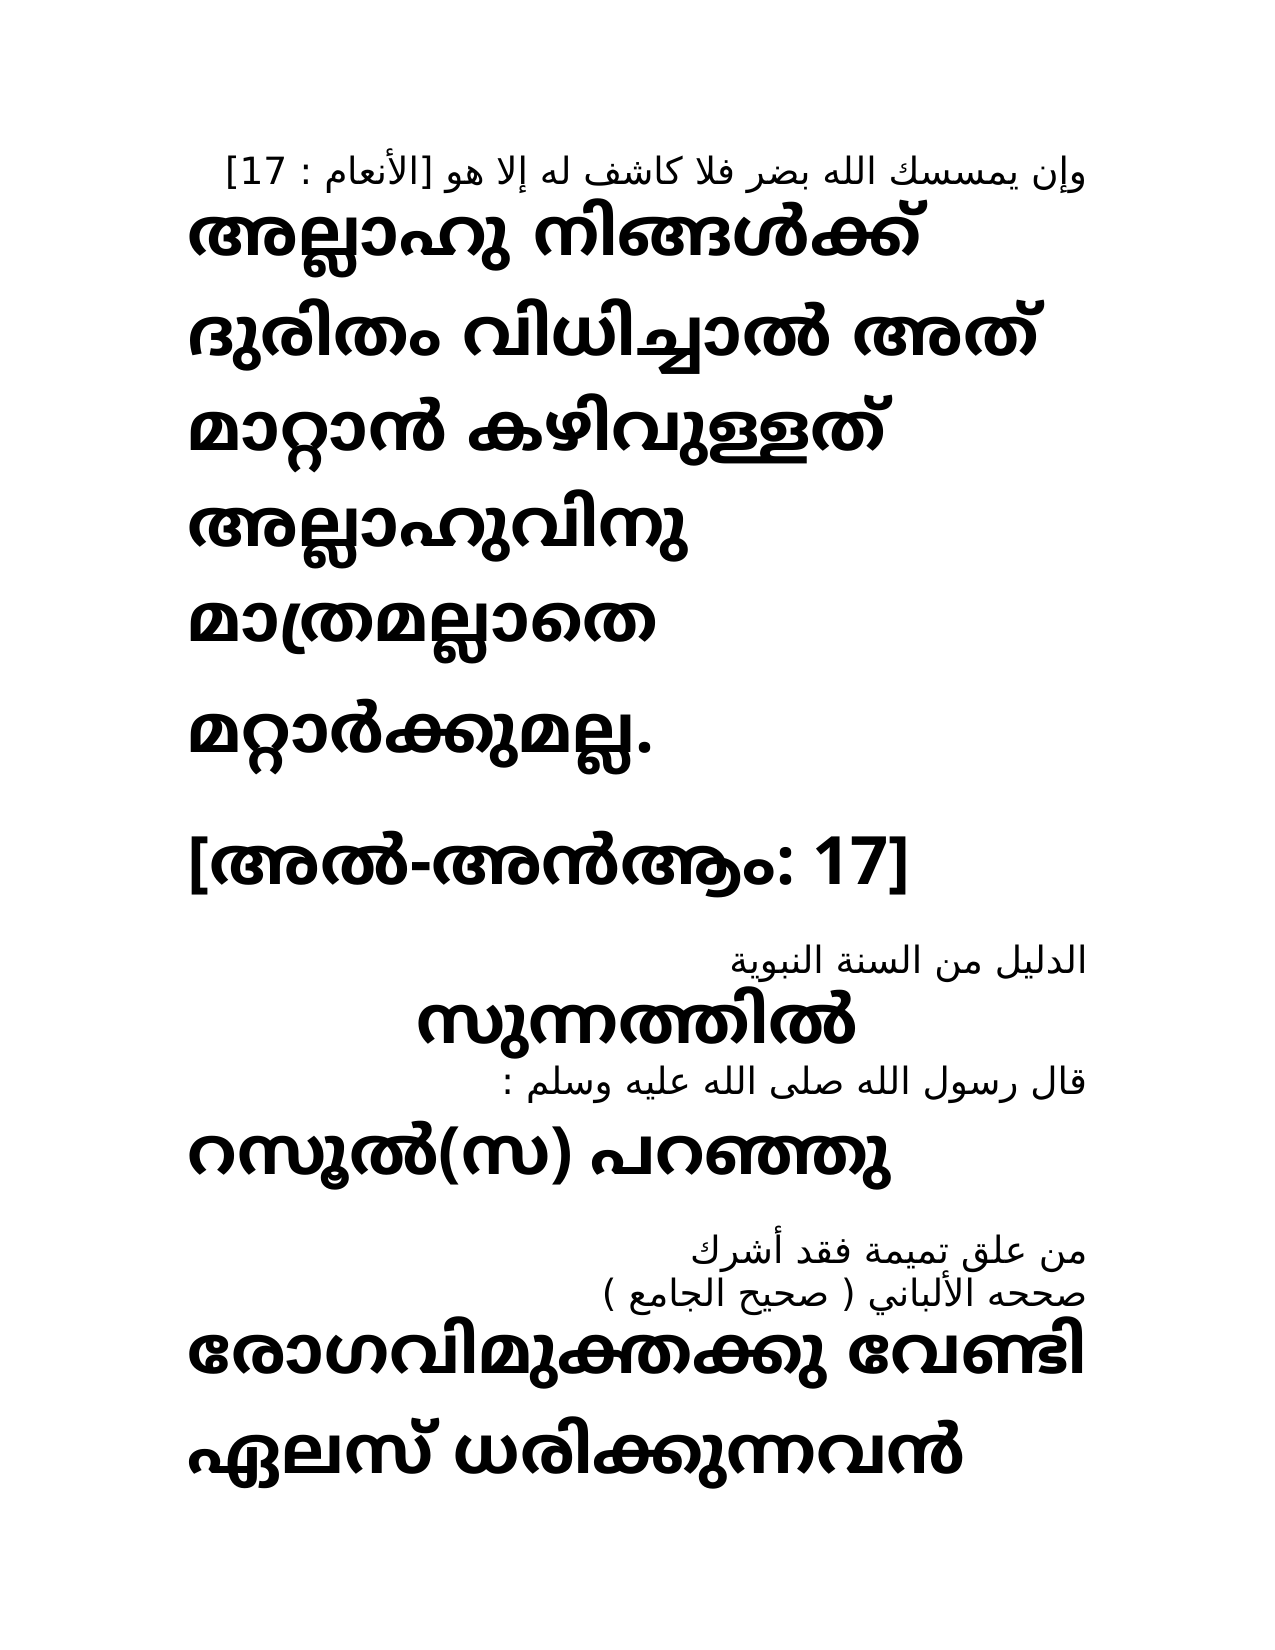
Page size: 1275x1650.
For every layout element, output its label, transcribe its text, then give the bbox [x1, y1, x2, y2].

text റസൂൽ(സ) പറഞ്ഞു [187, 1103, 1087, 1194]
text صححه الألباني ( صحيح الجامع ) [187, 1272, 1087, 1316]
text [അൽ-അൻആം: 17] [187, 813, 1087, 904]
text من علق تميمة فقد أشرك [187, 1228, 1087, 1272]
text അല്ലാഹു നിങ്ങൾക്ക് ദുരിതം വിധിച്ചാൽ അത് മാറ്റാൻ കഴിവുള്ളത് അല്ലാഹുവിനു മാത്രമല്ലാതെ മറ്റാർക്കുമല്ല. [187, 194, 1087, 778]
text സുന്നത്തിൽ [187, 982, 1087, 1059]
text وإن يمسسك الله بضر فلا كاشف له إلا هو [الأنعام : 17] [187, 150, 1087, 194]
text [187, 1316, 1087, 1498]
text قال رسول الله صلى الله عليه وسلم : [187, 1059, 1087, 1103]
text الدليل من السنة النبوية [187, 938, 1087, 982]
